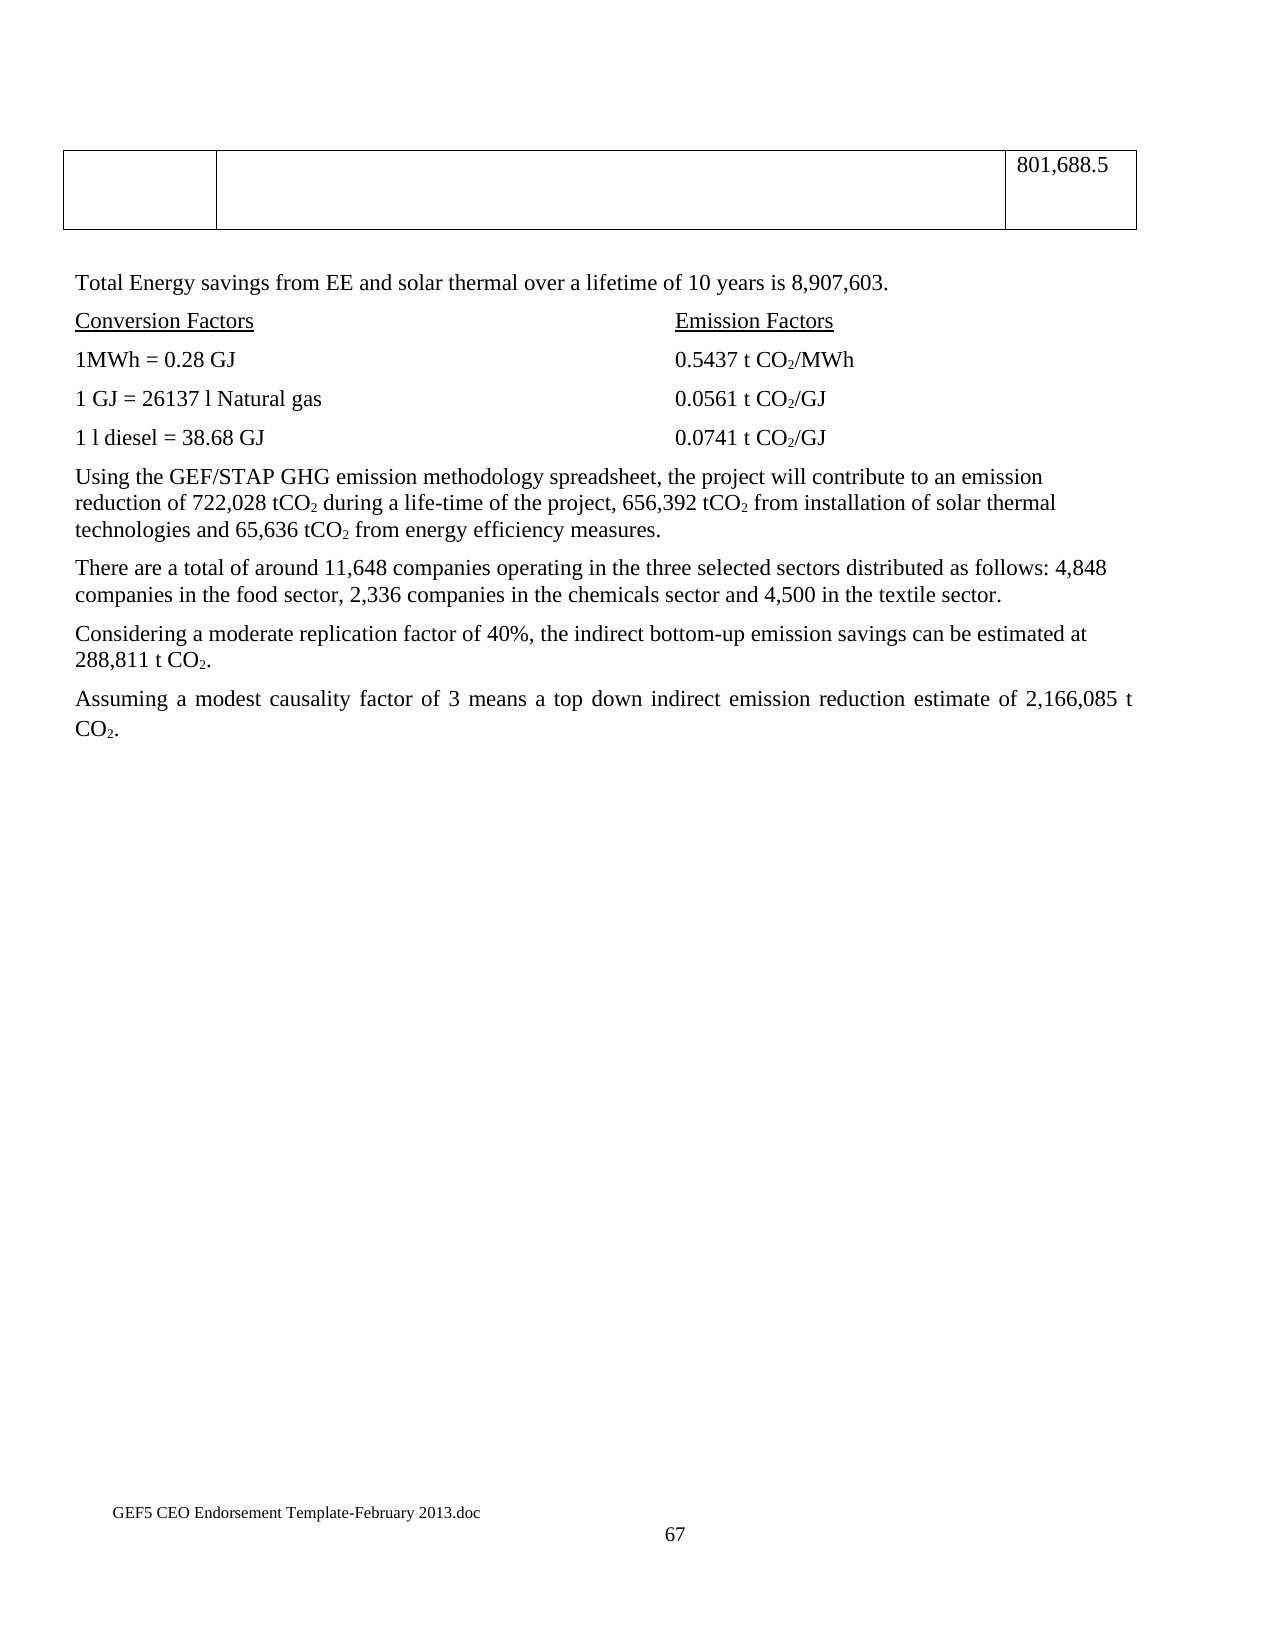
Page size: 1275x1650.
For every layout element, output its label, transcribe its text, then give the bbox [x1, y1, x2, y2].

text Conversion Factors Emission Factors [75, 307, 1125, 334]
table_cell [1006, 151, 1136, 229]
text 1 GJ = 26137 l Natural gas 0.0561 t CO2/GJ [75, 385, 1125, 412]
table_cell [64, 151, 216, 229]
text Considering a moderate replication factor of 40%, the indirect bottom-up emission savings can be estimated at 288,811 t CO2. [75, 620, 1125, 672]
text Using the GEF/STAP GHG emission methodology spreadsheet, the project will contribute to an emission reduction of 722,028 tCO2 during a life-time of the project, 656,392 tCO2 from installation of solar thermal technologies and 65,636 tCO2 from energy efficiency measures. [75, 463, 1125, 542]
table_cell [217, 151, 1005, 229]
text There are a total of around 11,648 companies operating in the three selected sectors distributed as follows: 4,848 companies in the food sector, 2,336 companies in the chemicals sector and 4,500 in the textile sector. [75, 554, 1125, 607]
text Total Energy savings from EE and solar thermal over a lifetime of 10 years is 8,907,603. [75, 269, 1125, 295]
text 1MWh = 0.28 GJ 0.5437 t CO2/MWh [75, 346, 1125, 373]
text Assuming a modest causality factor of 3 means a top down indirect emission reduction estimate of 2,166,085 t CO2. [75, 685, 1134, 741]
text 1 l diesel = 38.68 GJ 0.0741 t CO2/GJ [75, 424, 1125, 450]
